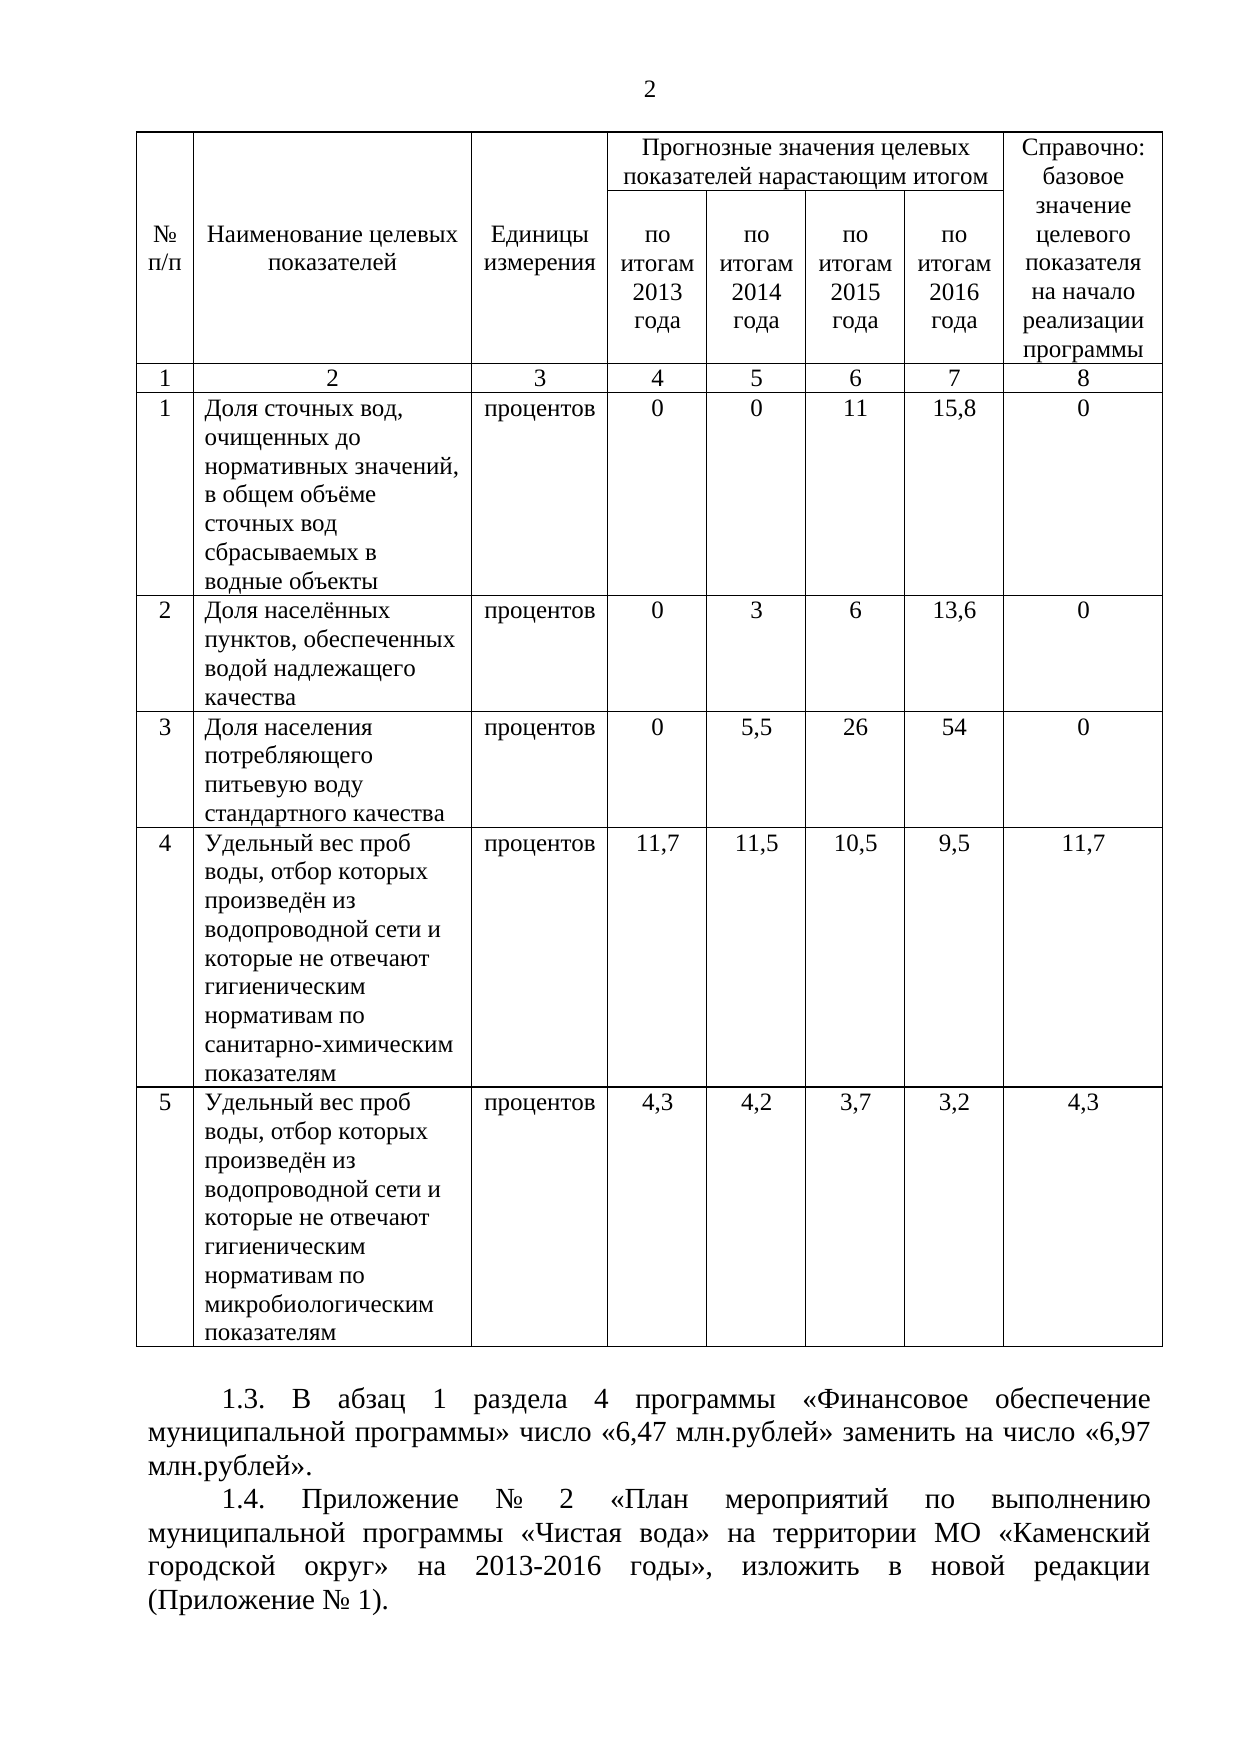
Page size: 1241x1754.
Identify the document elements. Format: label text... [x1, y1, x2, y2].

table_cell 26 [806, 712, 904, 827]
table_cell 0 [707, 393, 805, 594]
table_cell 4 [137, 828, 193, 1086]
text 1.3. В абзац 1 раздела 4 программы «Финансовое обеспечение муниципальной программы» число «6,47 млн.рублей» заменить на число «6,97 млн.рублей». [148, 1381, 1152, 1481]
table_cell 0 [608, 712, 706, 827]
table_cell 4,3 [1004, 1088, 1162, 1346]
table_cell 5 [707, 364, 805, 392]
table_cell Доля населения потребляющего питьевую воду стандартного качества [194, 712, 471, 827]
table_cell 0 [608, 393, 706, 594]
table_cell 0 [1004, 712, 1162, 827]
table_cell 8 [1004, 364, 1162, 392]
table_cell 7 [905, 364, 1003, 392]
table_cell Доля населённых пунктов, обеспеченных водой надлежащего качества [194, 596, 471, 711]
table_cell по итогам 2016 года [905, 191, 1003, 362]
table_cell процентов [472, 1088, 607, 1346]
table_header № п/п [137, 133, 193, 362]
table_cell 1 [137, 364, 193, 392]
table_cell 3,7 [806, 1088, 904, 1346]
table_cell 6 [806, 364, 904, 392]
table_cell процентов [472, 712, 607, 827]
table_cell 4,3 [608, 1088, 706, 1346]
table_cell 0 [608, 596, 706, 711]
table_cell Удельный вес проб воды, отбор которых произведён из водопроводной сети и которые не отвечают гигиеническим нормативам по санитарно-химическим показателям [194, 828, 471, 1086]
table_cell по итогам 2015 года [806, 191, 904, 362]
table_cell 0 [1004, 393, 1162, 594]
table_cell Удельный вес проб воды, отбор которых произведён из водопроводной сети и которые не отвечают гигиеническим нормативам по микробиологическим показателям [194, 1088, 471, 1346]
table_header Справочно: базовое значение целевого показателя на начало реализации программы [1004, 133, 1162, 362]
table_cell 4,2 [707, 1088, 805, 1346]
table_cell 11,7 [608, 828, 706, 1086]
table_cell 5,5 [707, 712, 805, 827]
table_cell Доля сточных вод, очищенных до нормативных значений, в общем объёме сточных вод сбрасываемых в водные объекты [194, 393, 471, 594]
table_cell 2 [137, 596, 193, 711]
table_cell 11,5 [707, 828, 805, 1086]
table_cell процентов [472, 393, 607, 594]
table_cell 15,8 [905, 393, 1003, 594]
table_cell 3 [472, 364, 607, 392]
table_cell процентов [472, 596, 607, 711]
table_cell 3,2 [905, 1088, 1003, 1346]
table_cell 3 [137, 712, 193, 827]
table_cell 5 [137, 1088, 193, 1346]
table_cell 4 [608, 364, 706, 392]
table_cell 2 [194, 364, 471, 392]
table_cell 9,5 [905, 828, 1003, 1086]
table_cell по итогам 2014 года [707, 191, 805, 362]
table_cell 10,5 [806, 828, 904, 1086]
table_header Единицы измерения [472, 133, 607, 362]
table_cell 13,6 [905, 596, 1003, 711]
table_cell 0 [1004, 596, 1162, 711]
text 1.4. Приложение № 2 «План мероприятий по выполнению муниципальной программы «Чистая вода» на территории МО «Каменский городской округ» на 2013-2016 годы», изложить в новой редакции (Приложение № 1). [148, 1481, 1152, 1616]
table_cell 54 [905, 712, 1003, 827]
table_cell 11 [806, 393, 904, 594]
table_cell процентов [472, 828, 607, 1086]
table_cell 6 [806, 596, 904, 711]
table_cell 11,7 [1004, 828, 1162, 1086]
table_header Прогнозные значения целевых показателей нарастающим итогом [608, 133, 1003, 190]
table_cell 3 [707, 596, 805, 711]
table_cell 1 [137, 393, 193, 594]
table_cell по итогам 2013 года [608, 191, 706, 362]
table_header Наименование целевых показателей [194, 133, 471, 362]
